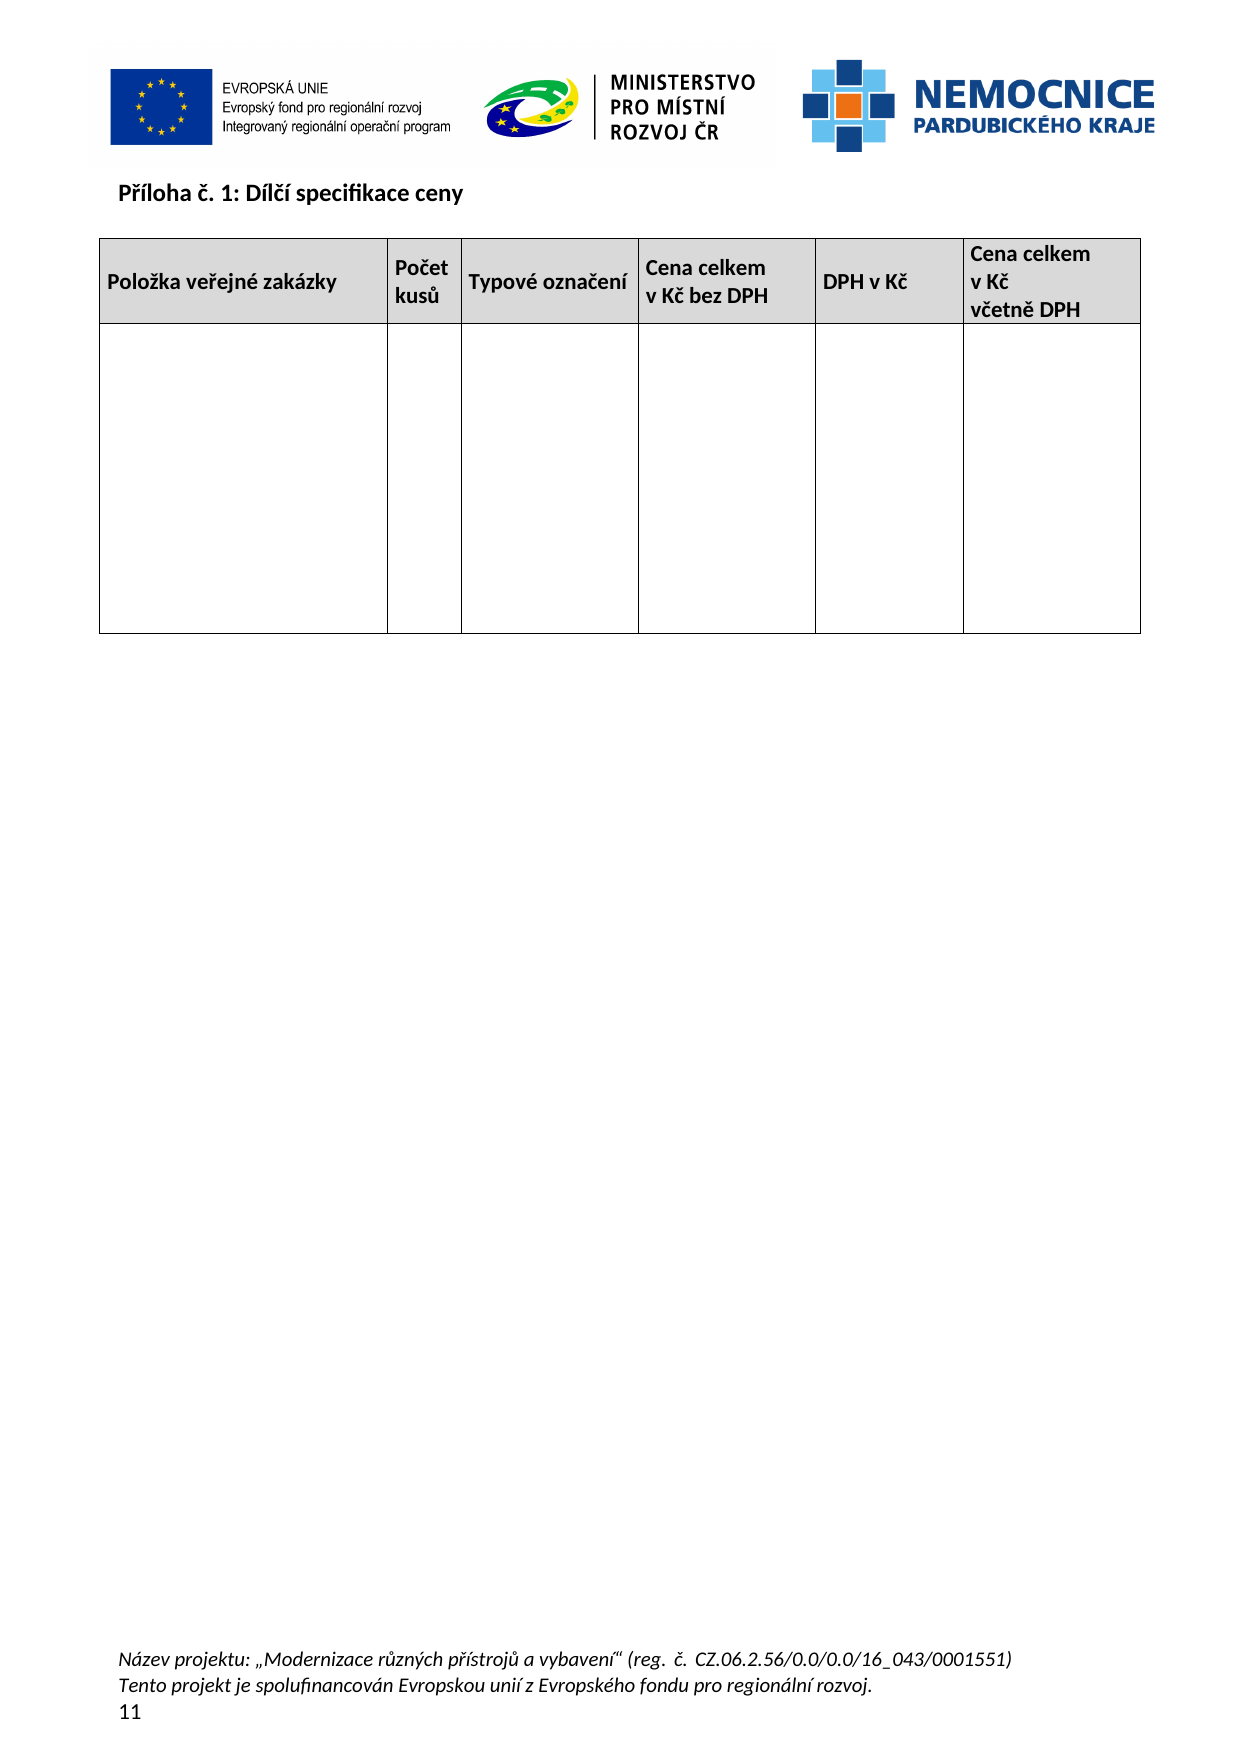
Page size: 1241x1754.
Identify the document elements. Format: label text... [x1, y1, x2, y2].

table_cell [816, 324, 963, 633]
table_header Položka veřejné zakázky [100, 239, 387, 323]
table_header Typové označení [462, 239, 638, 323]
table_header Cena celkem v Kč včetně DPH [964, 239, 1140, 323]
table_header Počet kusů [388, 239, 461, 323]
subtitle Příloha č. 1: Dílčí specifikace ceny [118, 177, 1122, 208]
table_cell [964, 324, 1140, 633]
picture [801, 58, 1155, 153]
table_header Cena celkem v Kč bez DPH [639, 239, 815, 323]
table_cell [639, 324, 815, 633]
table_header DPH v Kč [816, 239, 963, 323]
picture [88, 43, 777, 170]
table_cell [462, 324, 638, 633]
table_cell [100, 324, 387, 633]
table_cell [388, 324, 461, 633]
